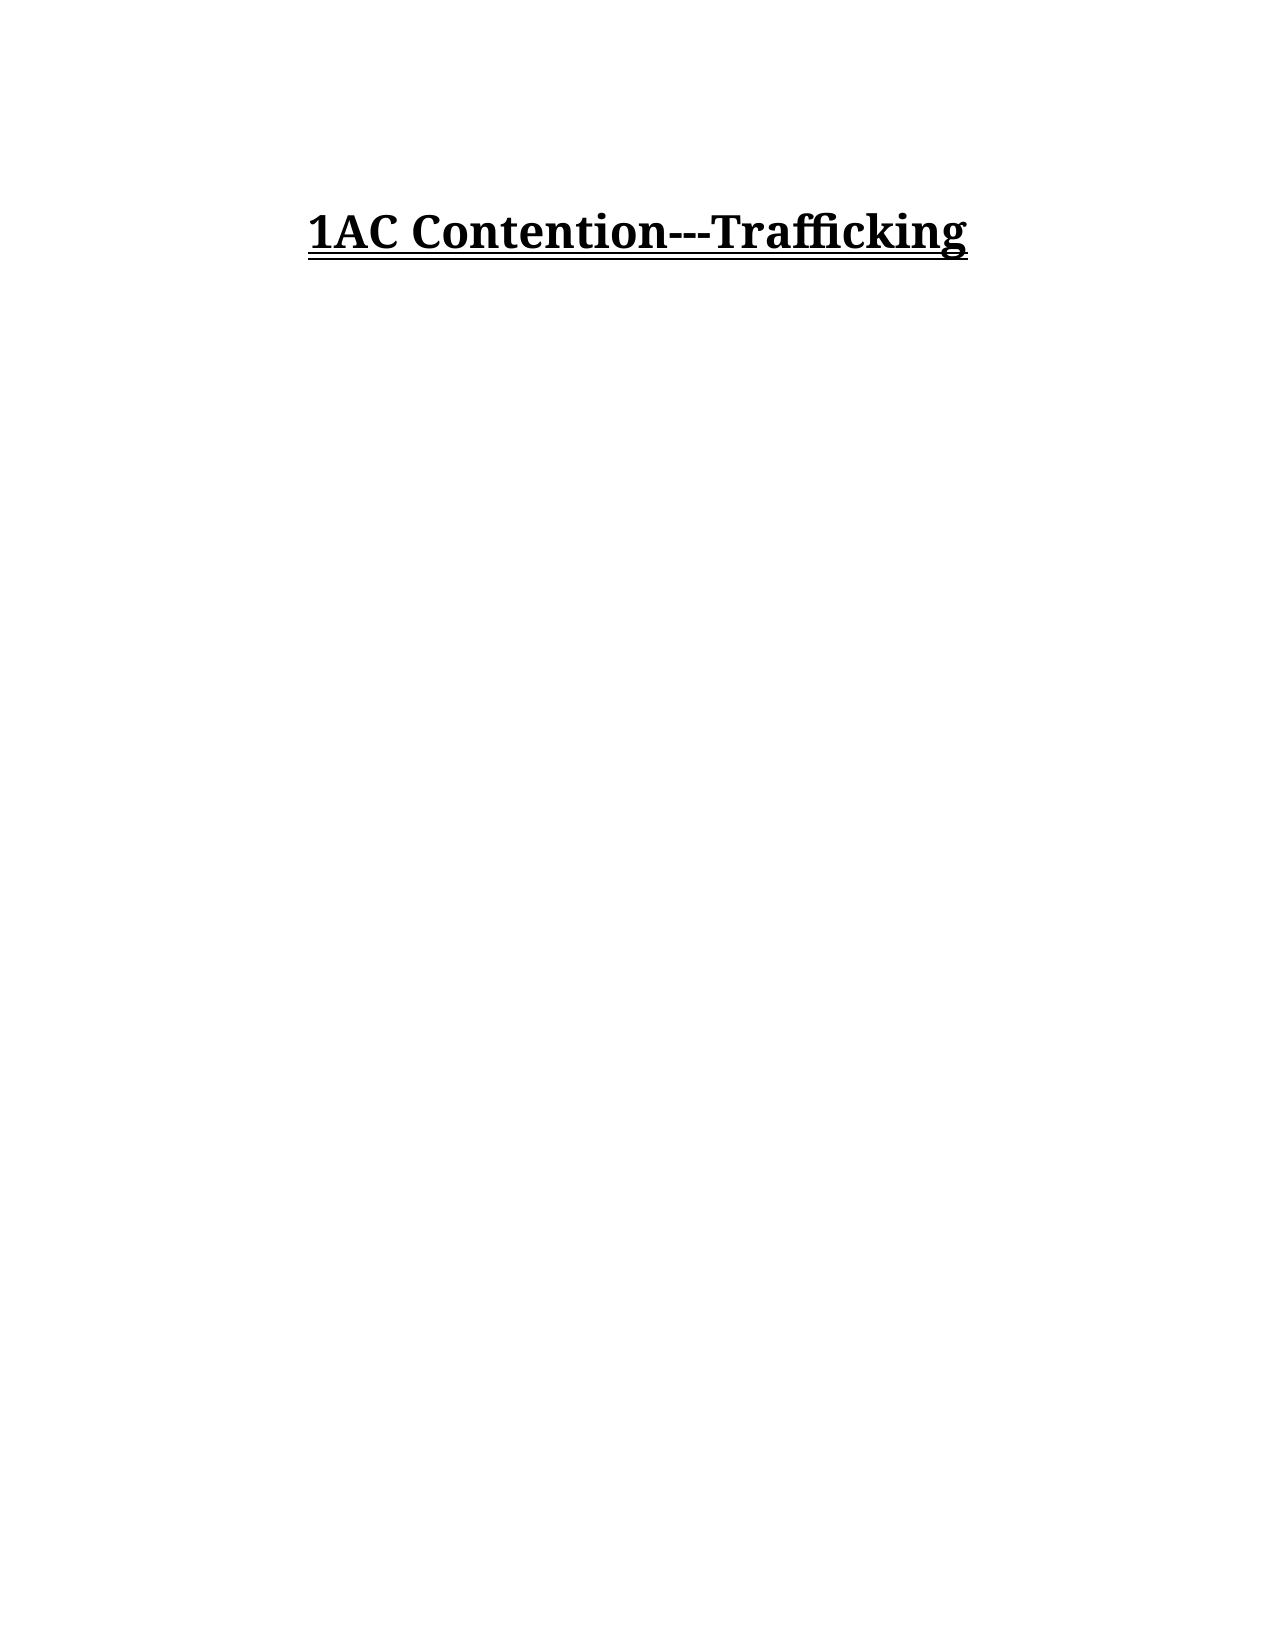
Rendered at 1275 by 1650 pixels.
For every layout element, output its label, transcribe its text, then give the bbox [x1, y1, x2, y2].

subtitle 1AC Contention---Trafficking [187, 200, 1087, 262]
